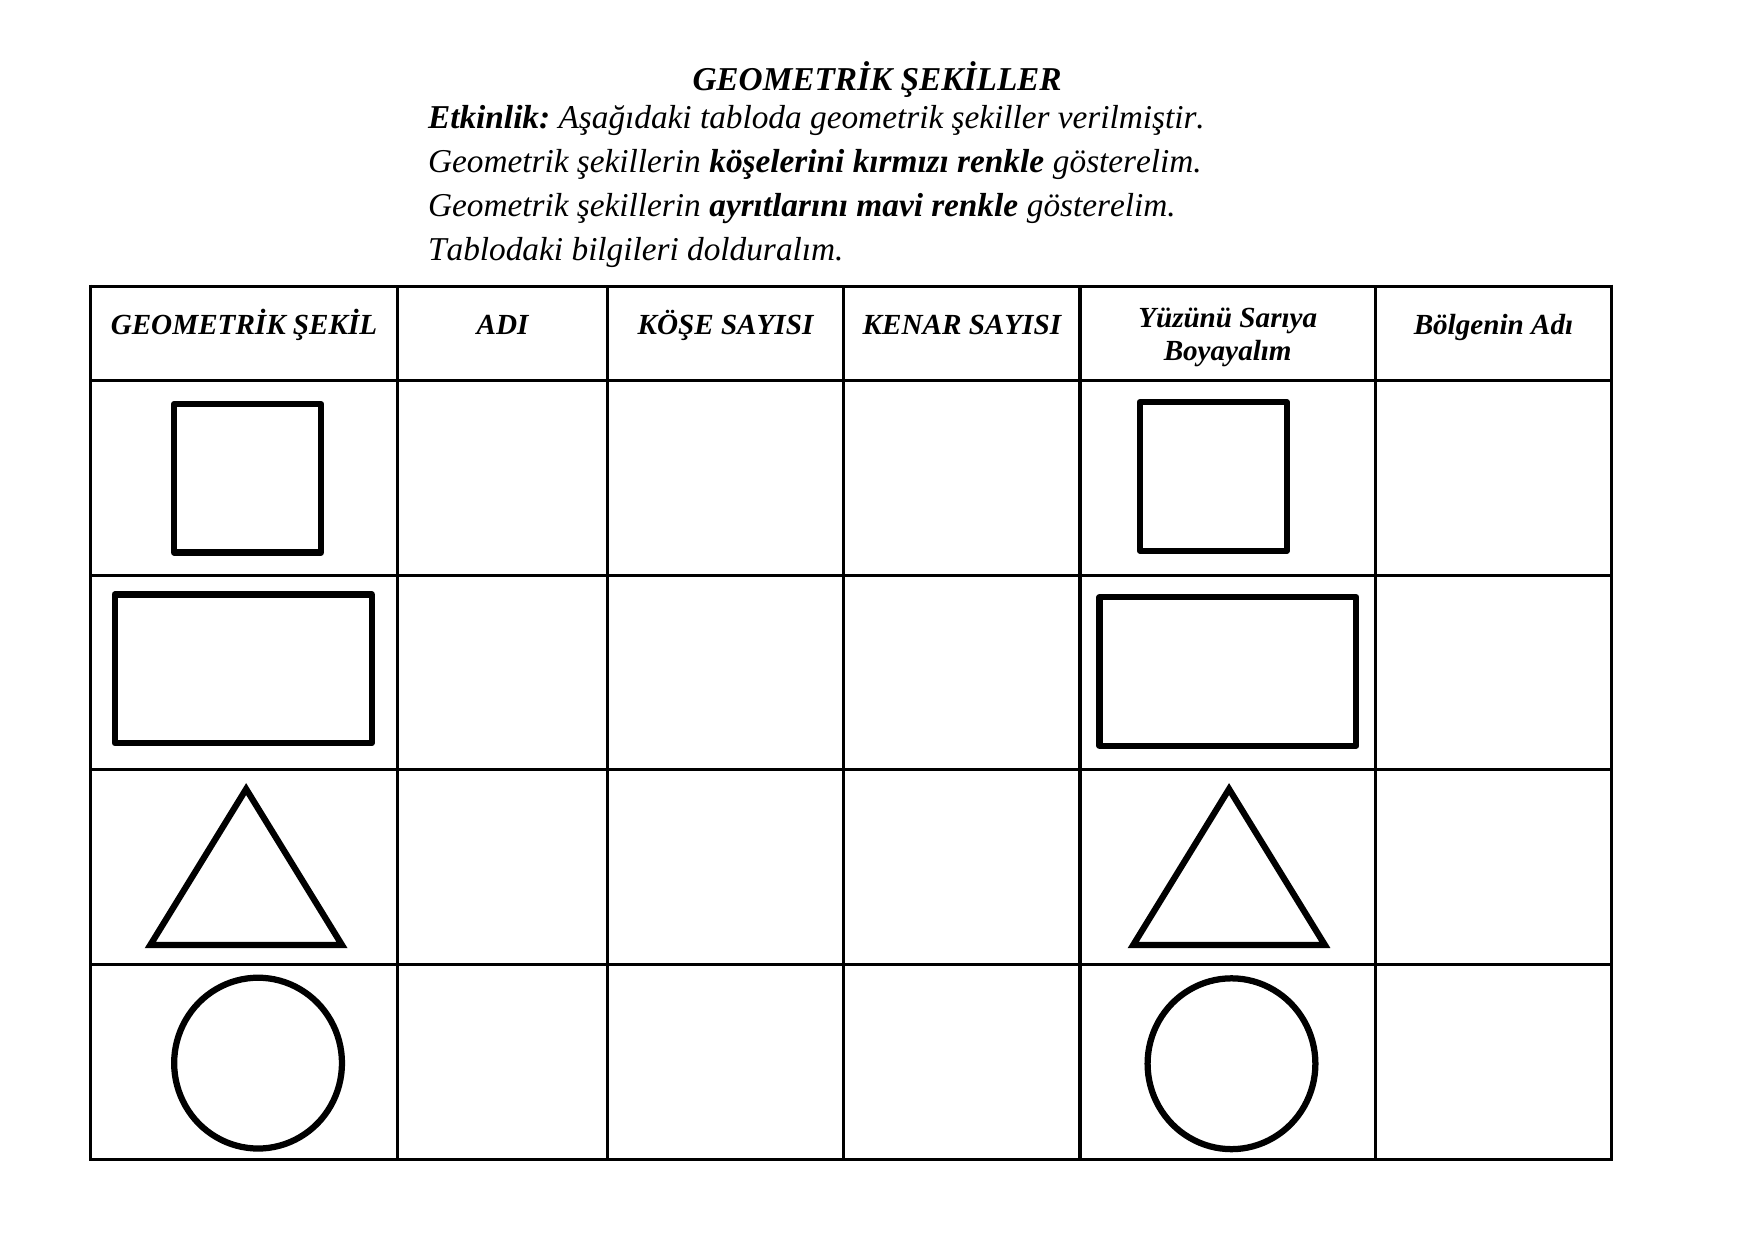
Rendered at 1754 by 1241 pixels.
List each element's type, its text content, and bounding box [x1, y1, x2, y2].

text Geometrik şekillerin köşelerini kırmızı renkle gösterelim. [89, 141, 1695, 180]
table_header ADI [399, 288, 606, 379]
table_cell [399, 771, 606, 963]
table_cell [1082, 382, 1374, 573]
table_cell [1377, 577, 1610, 768]
table_header Yüzünü Sarıya Boyayalım [1082, 288, 1374, 379]
table_cell [1082, 966, 1374, 1158]
table_cell [1377, 382, 1610, 573]
table_header GEOMETRİK ŞEKİL [92, 288, 396, 379]
table_cell [609, 382, 842, 573]
table_cell [92, 966, 396, 1158]
text Etkinlik: Aşağıdaki tabloda geometrik şekiller verilmiştir. [384, 97, 1695, 136]
table_header Bölgenin Adı [1377, 288, 1610, 379]
table_cell [609, 577, 842, 768]
table_cell [92, 771, 396, 963]
table_header KÖŞE SAYISI [609, 288, 842, 379]
table_cell [1082, 577, 1374, 768]
table_cell [399, 966, 606, 1158]
text GEOMETRİK ŞEKİLLER [59, 59, 1695, 97]
text Geometrik şekillerin ayrıtlarını mavi renkle gösterelim. [89, 186, 1695, 224]
table_cell [609, 771, 842, 963]
table_cell [92, 382, 396, 573]
table_cell [1082, 771, 1374, 963]
table_cell [609, 966, 842, 1158]
text Tablodaki bilgileri dolduralım. [89, 229, 1695, 268]
table_cell [845, 771, 1078, 963]
table_cell [845, 577, 1078, 768]
table_header KENAR SAYISI [845, 288, 1078, 379]
table_cell [399, 577, 606, 768]
table_cell [845, 966, 1078, 1158]
table_cell [92, 577, 396, 768]
table_cell [399, 382, 606, 573]
table_cell [1377, 771, 1610, 963]
table_cell [1377, 966, 1610, 1158]
table_cell [845, 382, 1078, 573]
